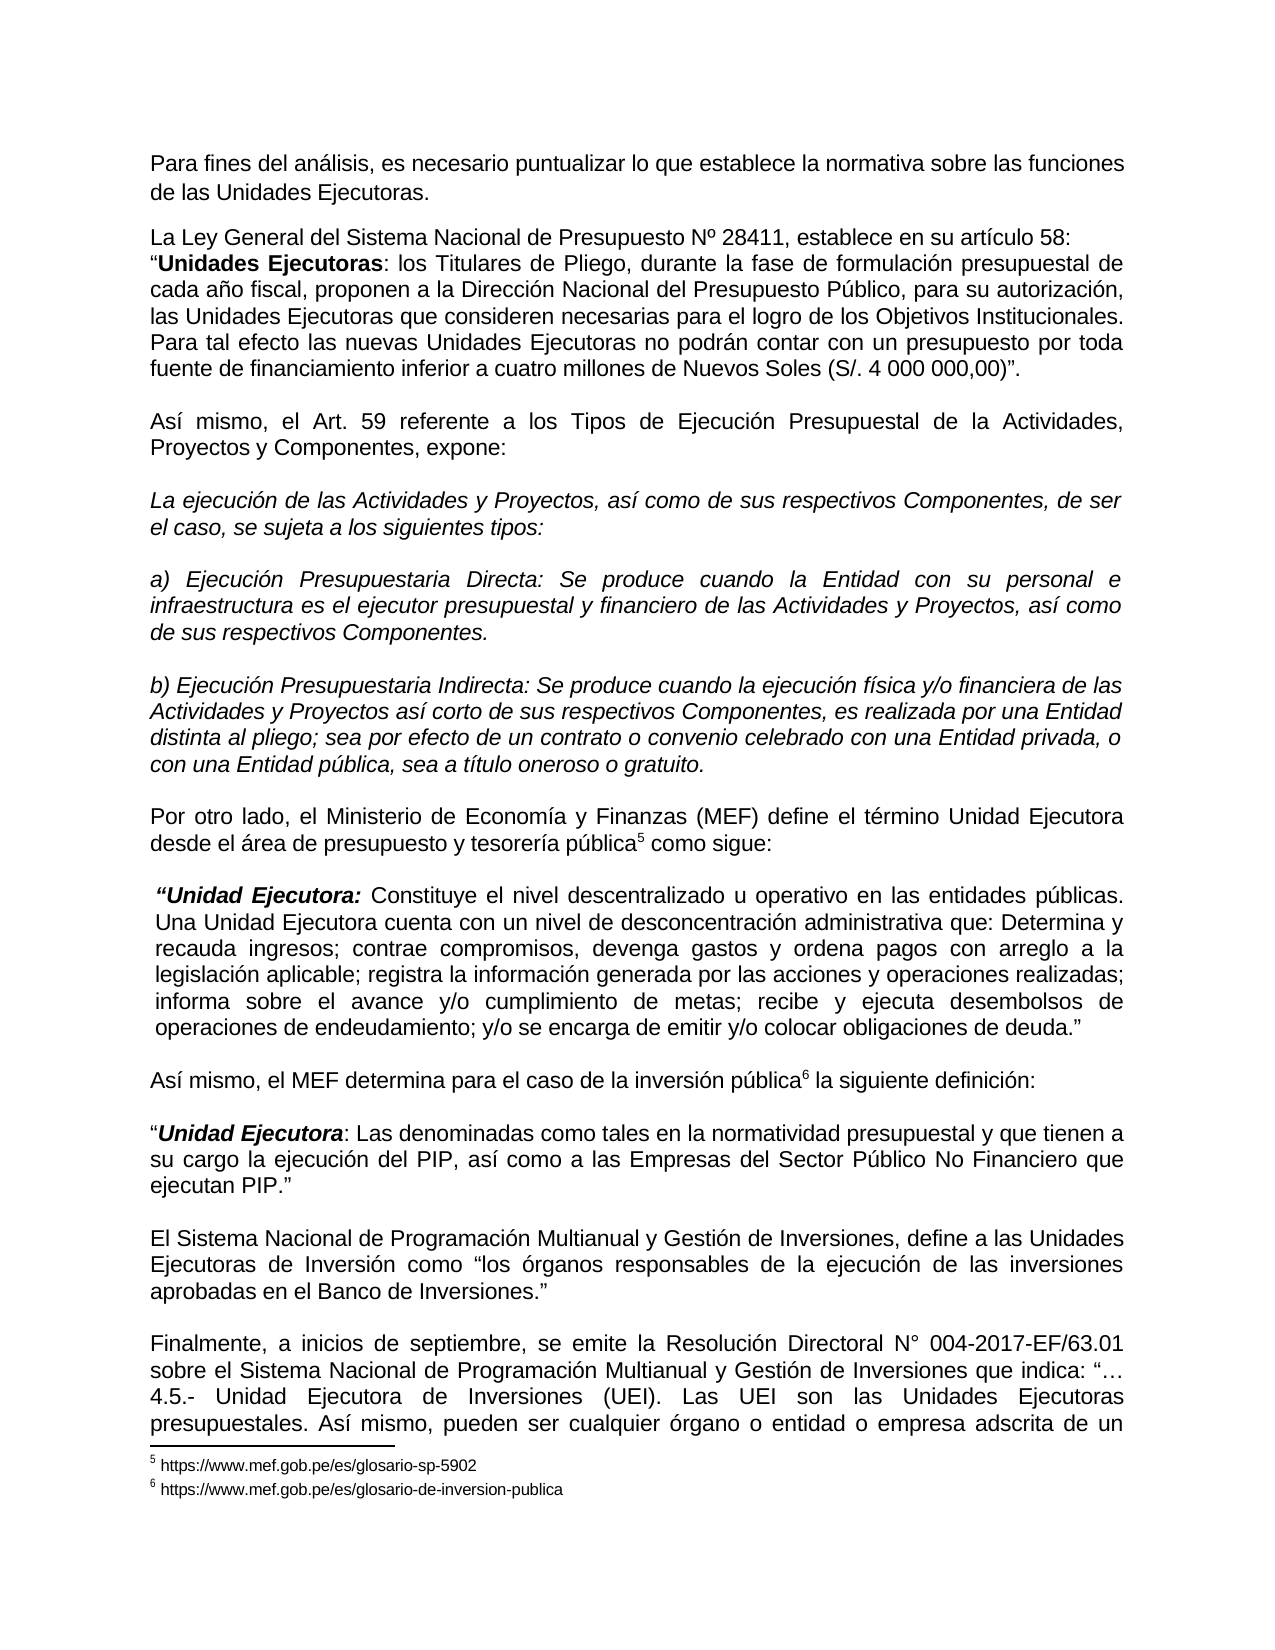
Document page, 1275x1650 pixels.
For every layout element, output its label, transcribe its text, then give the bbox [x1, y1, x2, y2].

text Por otro lado, el Ministerio de Economía y Finanzas (MEF) define el término Unidad Ejecutora desde el área de presupuesto y tesorería pública como sigue: [150, 803, 1125, 856]
text “Unidad Ejecutora: Las denominadas como tales en la normatividad presupuestal y que tienen a su cargo la ejecución del PIP, así como a las Empresas del Sector Público No Financiero que ejecutan PIP.” [150, 1119, 1125, 1199]
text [150, 1330, 1125, 1436]
text Para fines del análisis, es necesario puntualizar lo que establece la normativa sobre las funciones de las Unidades Ejecutoras. [150, 150, 1125, 205]
text El Sistema Nacional de Programación Multianual y Gestión de Inversiones, define a las Unidades Ejecutoras de Inversión como “los órganos responsables de la ejecución de las inversiones aprobadas en el Banco de Inversiones.” [150, 1225, 1125, 1304]
text La ejecución de las Actividades y Proyectos, así como de sus respectivos Componentes, de ser el caso, se sujeta a los siguientes tipos: [150, 487, 1125, 540]
text La Ley General del Sistema Nacional de Presupuesto Nº 28411, establece en su artículo 58: [150, 223, 1125, 250]
text “Unidades Ejecutoras: los Titulares de Pliego, durante la fase de formulación presupuestal de cada año fiscal, proponen a la Dirección Nacional del Presupuesto Público, para su autorización, las Unidades Ejecutoras que consideren necesarias para el logro de los Objetivos Institucionales. Para tal efecto las nuevas Unidades Ejecutoras no podrán contar con un presupuesto por toda fuente de financiamiento inferior a cuatro millones de Nuevos Soles (S/. 4 000 000,00)”. [150, 250, 1125, 382]
text Así mismo, el Art. 59 referente a los Tipos de Ejecución Presupuestal de la Actividades, Proyectos y Componentes, expone: [150, 408, 1125, 461]
text Así mismo, el MEF determina para el caso de la inversión pública la siguiente definición: [150, 1067, 1125, 1093]
text b) Ejecución Presupuestaria Indirecta: Se produce cuando la ejecución física y/o financiera de las Actividades y Proyectos así corto de sus respectivos Componentes, es realizada por una Entidad distinta al pliego; sea por efecto de un contrato o convenio celebrado con una Entidad privada, o con una Entidad pública, sea a título oneroso o gratuito. [150, 672, 1125, 777]
text a) Ejecución Presupuestaria Directa: Se produce cuando la Entidad con su personal e infraestructura es el ejecutor presupuestal y financiero de las Actividades y Proyectos, así como de sus respectivos Componentes. [150, 566, 1125, 645]
text “Unidad Ejecutora: Constituye el nivel descentralizado u operativo en las entidades públicas. Una Unidad Ejecutora cuenta con un nivel de desconcentración administrativa que: Determina y recauda ingresos; contrae compromisos, devenga gastos y ordena pagos con arreglo a la legislación aplicable; registra la información generada por las acciones y operaciones realizadas; informa sobre el avance y/o cumplimiento de metas; recibe y ejecuta desembolsos de operaciones de endeudamiento; y/o se encarga de emitir y/o colocar obligaciones de deuda.” [155, 882, 1125, 1041]
